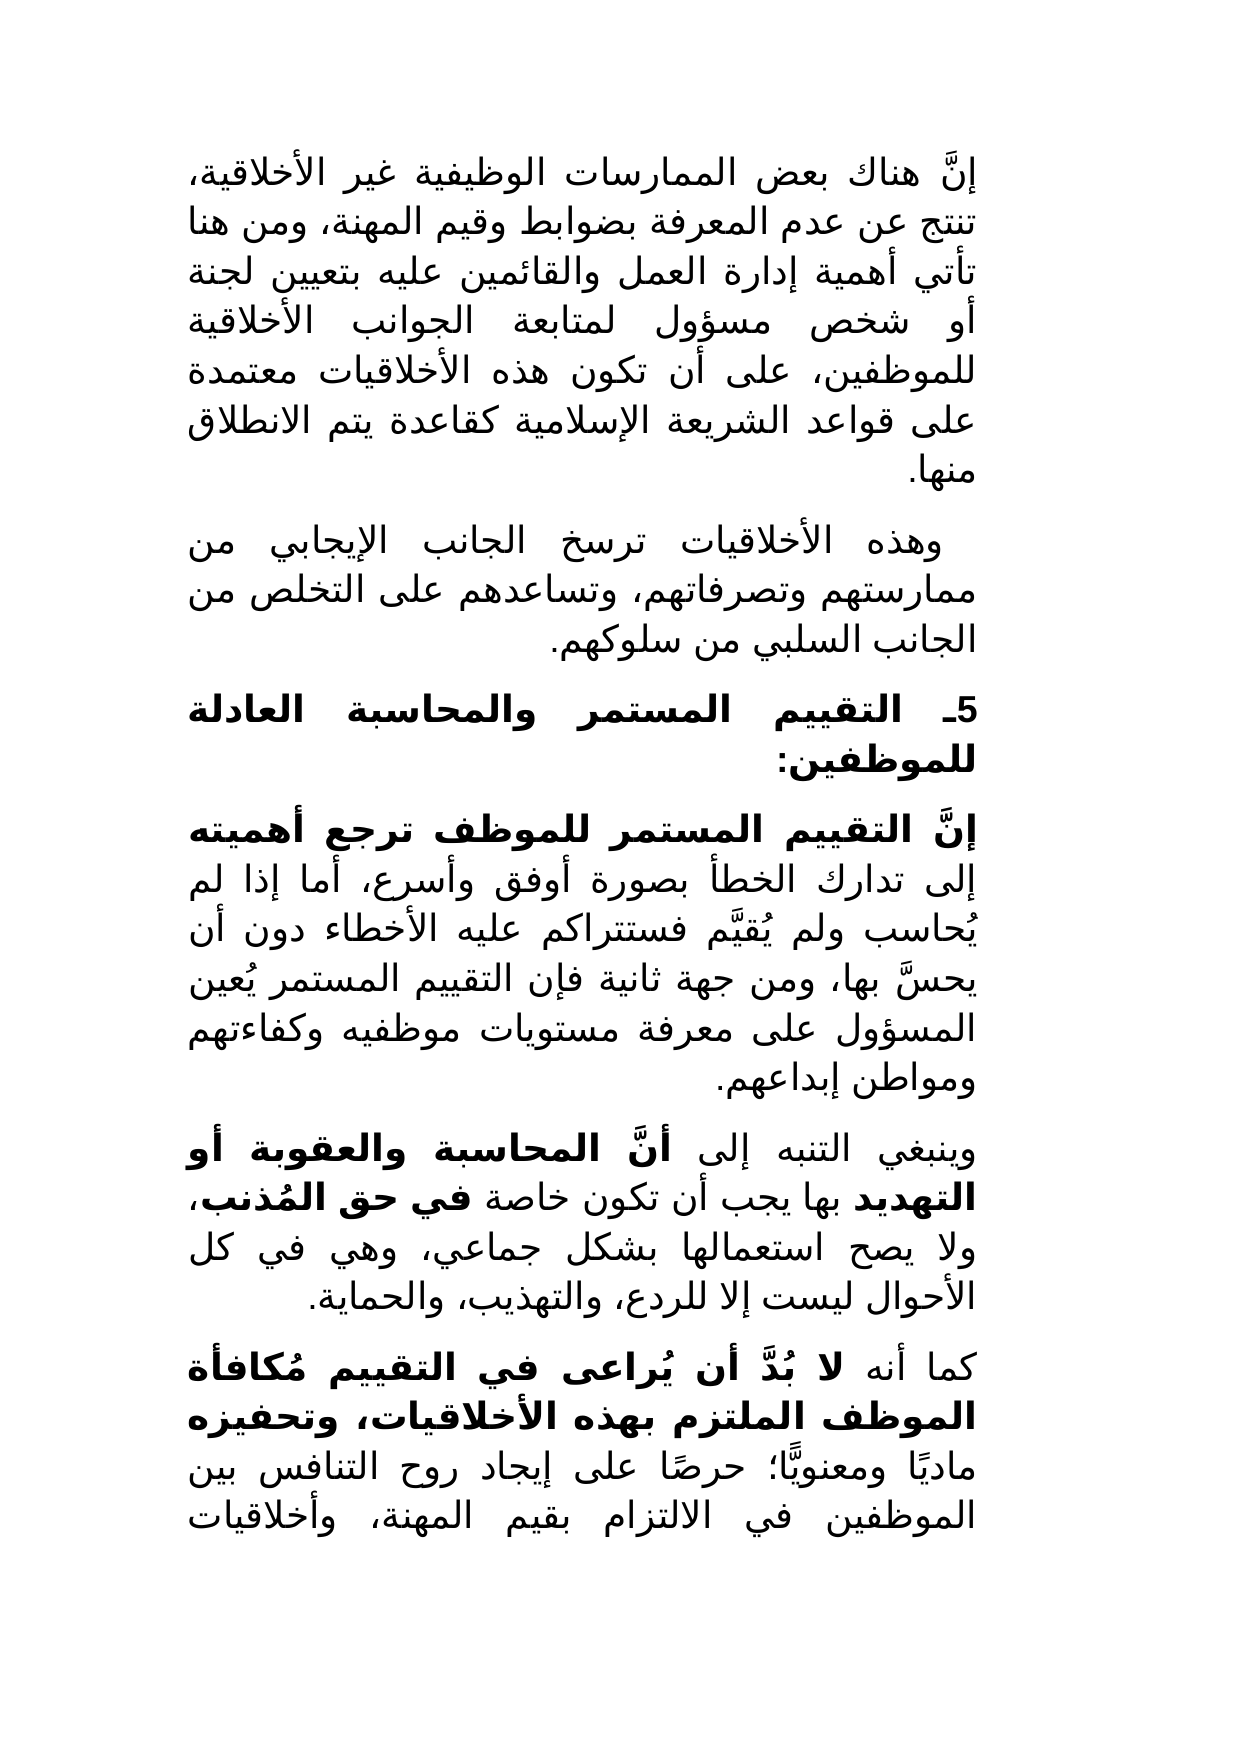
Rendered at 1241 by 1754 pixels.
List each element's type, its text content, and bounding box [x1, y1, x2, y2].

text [187, 1345, 978, 1537]
text 5ـ التقييم المستمر والمحاسبة العادلة للموظفين: [187, 687, 978, 780]
text إنَّ التقييم المستمر للموظف ترجع أهميته إلى تدارك الخطأ بصورة أوفق وأسرع، أما إذا لم يُحاسب ولم يُقيَّم فستتراكم عليه الأخطاء دون أن يحسَّ بها، ومن جهة ثانية فإن التقييم المستمر يُعين المسؤول على معرفة مستويات موظفيه وكفاءتهم ومواطن إبداعهم. [187, 807, 978, 1098]
text وهذه الأخلاقيات ترسخ الجانب الإيجابي من ممارستهم وتصرفاتهم، وتساعدهم على التخلص من الجانب السلبي من سلوكهم. [187, 518, 978, 660]
text إنَّ هناك بعض الممارسات الوظيفية غير الأخلاقية، تنتج عن عدم المعرفة بضوابط وقيم المهنة، ومن هنا تأتي أهمية إدارة العمل والقائمين عليه بتعيين لجنة أو شخص مسؤول لمتابعة الجوانب الأخلاقية للموظفين، على أن تكون هذه الأخلاقيات معتمدة على قواعد الشريعة الإسلامية كقاعدة يتم الانطلاق منها. [187, 150, 978, 491]
text وينبغي التنبه إلى أنَّ المحاسبة والعقوبة أو التهديد بها يجب أن تكون خاصة في حق المُذنب، ولا يصح استعمالها بشكل جماعي، وهي في كل الأحوال ليست إلا للردع، والتهذيب، والحماية. [187, 1126, 978, 1318]
